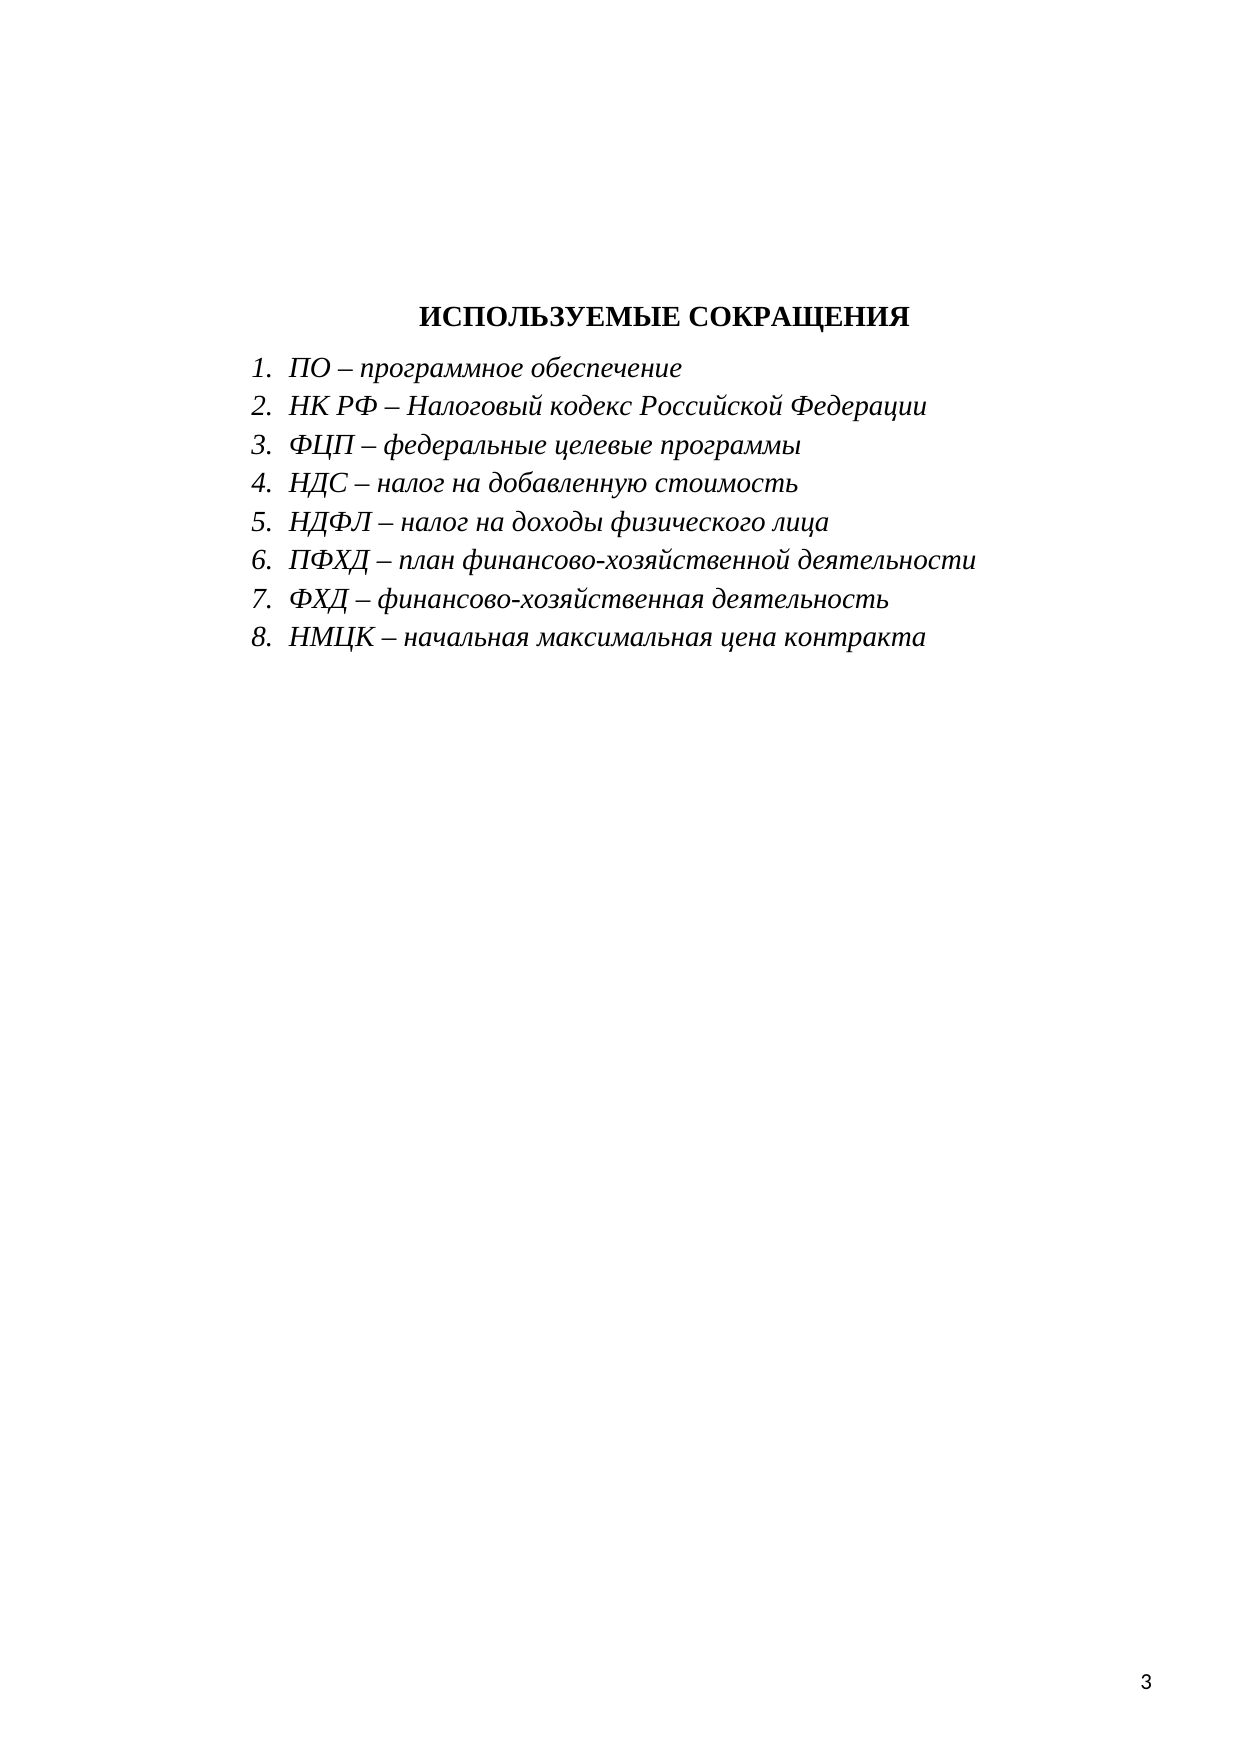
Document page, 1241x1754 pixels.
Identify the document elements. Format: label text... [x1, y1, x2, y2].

list НМЦК – начальная максимальная цена контракта [251, 619, 1152, 653]
list ПФХД – план финансово-хозяйственной деятельности [251, 542, 1152, 576]
list ПО – программное обеспечение [251, 350, 1152, 383]
list НДФЛ – налог на доходы физического лица [251, 504, 1152, 537]
list НК РФ – Налоговый кодекс Российской Федерации [251, 388, 1152, 422]
list НДС – налог на добавленную стоимость [251, 465, 1152, 499]
list ИСПОЛЬЗУЕМЫЕ СОКРАЩЕНИЯ [177, 299, 1152, 333]
list ФХД – финансово-хозяйственная деятельность [251, 581, 1152, 614]
list ФЦП – федеральные целевые программы [251, 427, 1152, 460]
